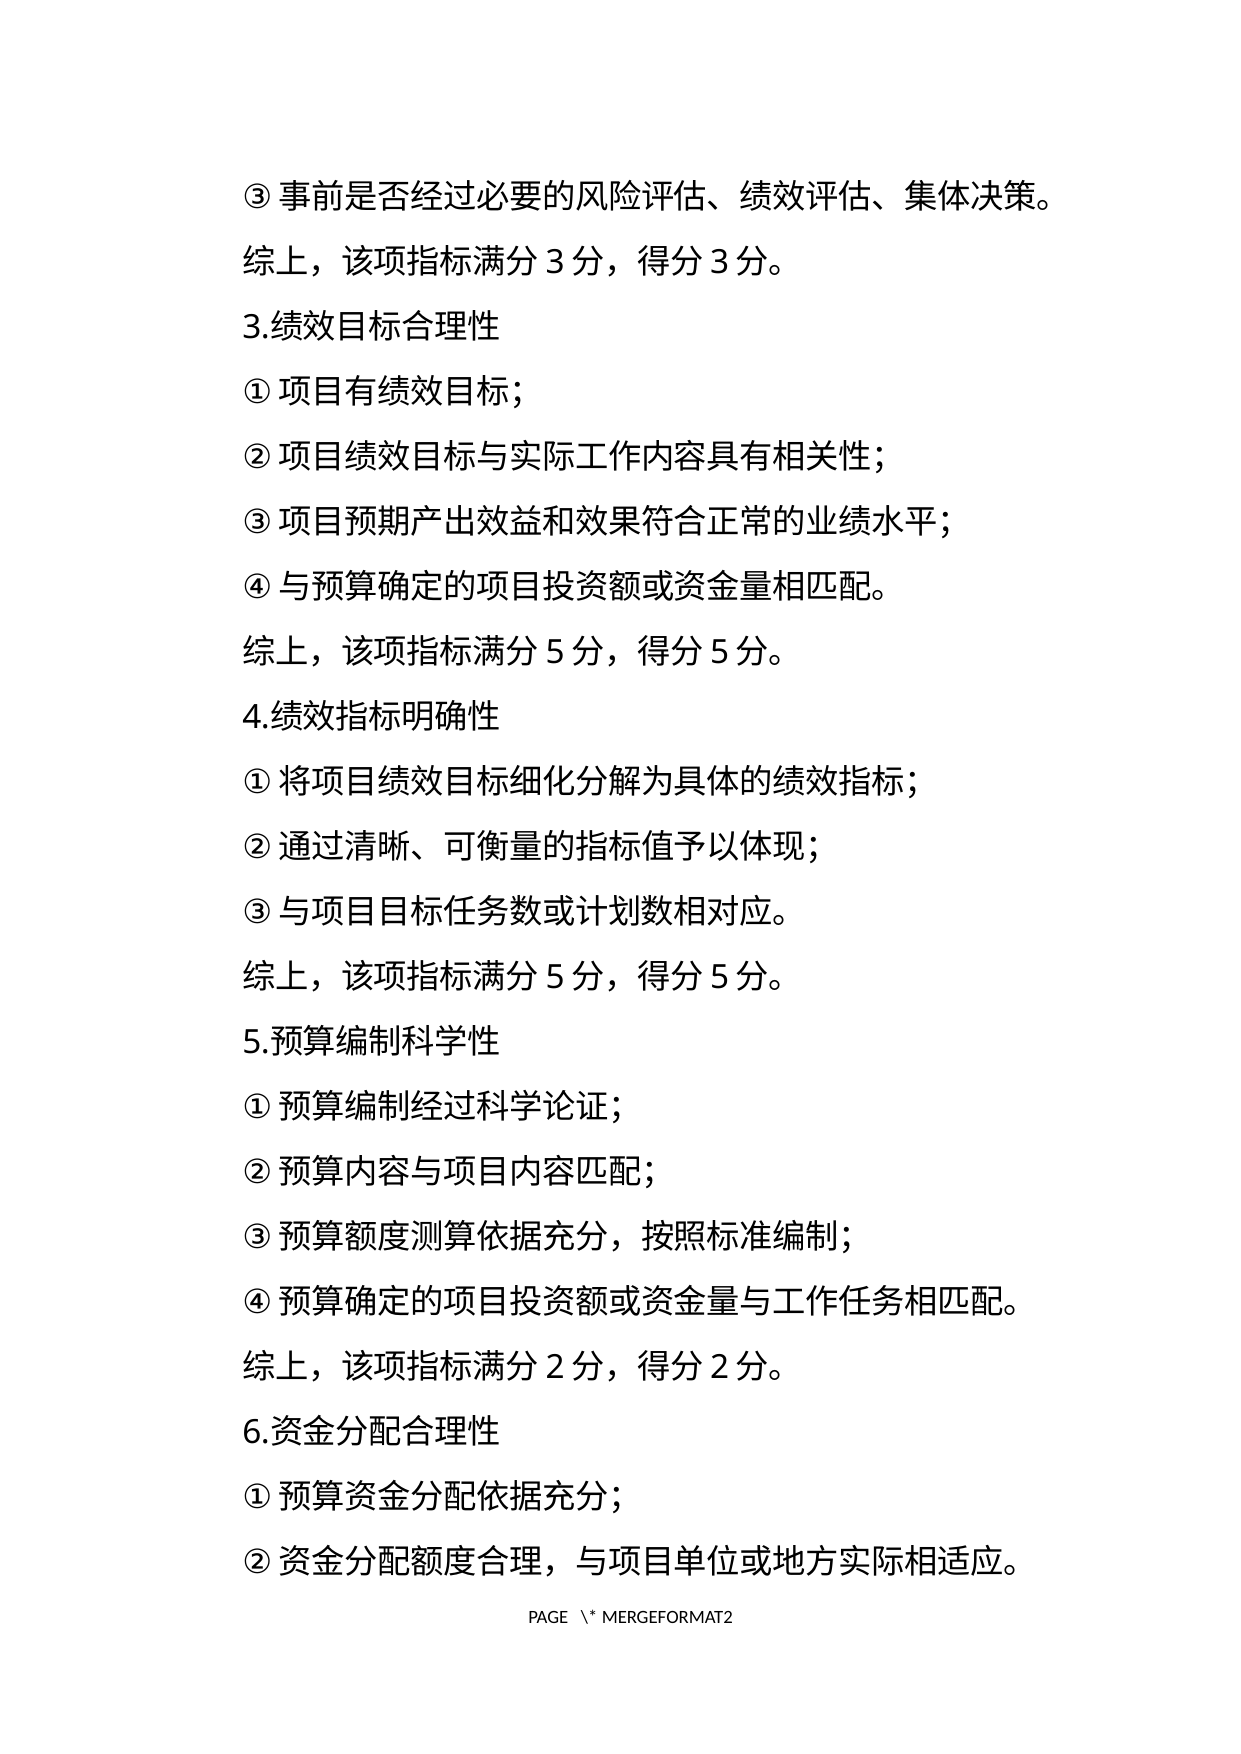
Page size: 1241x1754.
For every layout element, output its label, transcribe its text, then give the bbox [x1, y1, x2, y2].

text 综上，该项指标满分2分，得分2分。 [183, 1332, 1078, 1397]
text ②预算内容与项目内容匹配； [183, 1137, 1078, 1202]
text 3.绩效目标合理性 [183, 292, 1078, 357]
text 5.预算编制科学性 [183, 1007, 1078, 1072]
text ①将项目绩效目标细化分解为具体的绩效指标； [183, 747, 1078, 812]
text 综上，该项指标满分5分，得分5分。 [183, 942, 1078, 1007]
text 综上，该项指标满分5分，得分5分。 [183, 617, 1078, 682]
text 6.资金分配合理性 [183, 1397, 1078, 1462]
text ②通过清晰、可衡量的指标值予以体现； [183, 812, 1078, 877]
text ①预算编制经过科学论证； [183, 1072, 1078, 1137]
text ①预算资金分配依据充分； [183, 1462, 1078, 1527]
text ③项目预期产出效益和效果符合正常的业绩水平； [183, 487, 1078, 552]
text ③事前是否经过必要的风险评估、绩效评估、集体决策。 [183, 162, 1078, 227]
text ①项目有绩效目标； [183, 357, 1078, 422]
text ③预算额度测算依据充分，按照标准编制； [183, 1202, 1078, 1267]
text ④预算确定的项目投资额或资金量与工作任务相匹配。 [183, 1267, 1078, 1332]
text ②项目绩效目标与实际工作内容具有相关性； [183, 422, 1078, 487]
text ②资金分配额度合理，与项目单位或地方实际相适应。 [183, 1527, 1078, 1592]
text ③与项目目标任务数或计划数相对应。 [183, 877, 1078, 942]
text 4.绩效指标明确性 [183, 682, 1078, 747]
text 综上，该项指标满分3分，得分3分。 [183, 227, 1078, 292]
text ④与预算确定的项目投资额或资金量相匹配。 [183, 552, 1078, 617]
